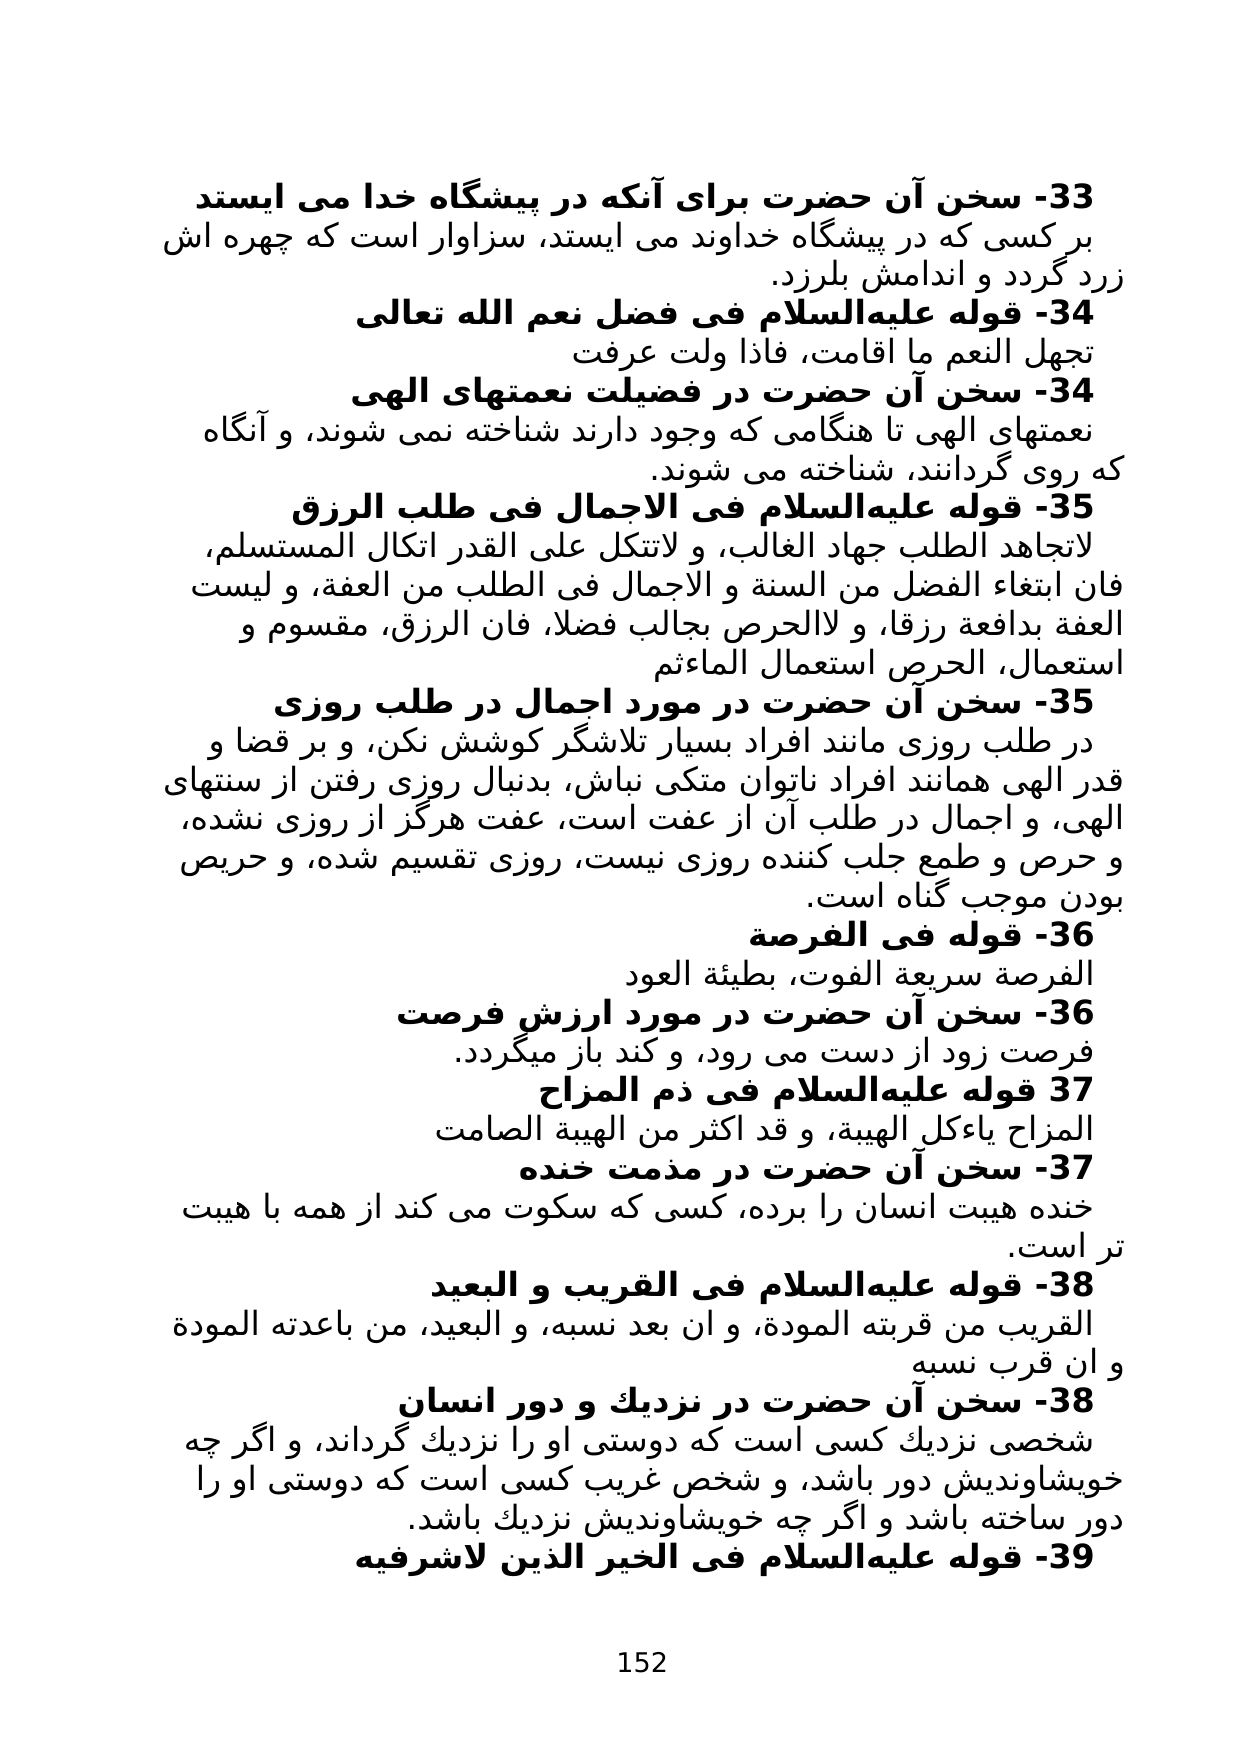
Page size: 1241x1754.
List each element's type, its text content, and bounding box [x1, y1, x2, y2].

text 36- سخن آن حضرت در مورد ارزش فرصت [159, 993, 1125, 1032]
text تجهل النعم ما اقامت، فاذا ولت عرفت [159, 333, 1125, 371]
text المزاح ياءكل الهيبة، و قد اكثر من الهيبة الصامت [159, 1110, 1125, 1148]
text بر كسى كه در پيشگاه خداوند مى ايستد، سزاوار است كه چهره اش زرد گردد و اندامش بلرزد. [159, 216, 1125, 294]
text خنده هيبت انسان را برده، كسى كه سكوت مى كند از همه با هيبت تر است. [159, 1187, 1125, 1265]
text 38- سخن آن حضرت در نزديك و دور انسان [159, 1382, 1125, 1421]
text 36- قوله فى الفرصة [159, 915, 1125, 954]
text 34- سخن آن حضرت در فضيلت نعمتهاى الهى [159, 371, 1125, 410]
text 37 قوله عليه‌السلام فى ذم المزاح [159, 1071, 1125, 1110]
text 35- سخن آن حضرت در مورد اجمال در طلب روزى [159, 682, 1125, 721]
text 33- سخن آن حضرت براى آنكه در پيشگاه خدا مى ايستد [159, 177, 1125, 216]
text 34- قوله عليه‌السلام فى فضل نعم الله تعالى [159, 294, 1125, 333]
text الفرصة سريعة الفوت، بطيئة العود [159, 954, 1125, 993]
text نعمتهاى الهى تا هنگامى كه وجود دارند شناخته نمى شوند، و آنگاه كه روى گردانند، شناخته مى شوند. [159, 410, 1125, 488]
text 38- قوله عليه‌السلام فى القريب و البعيد [159, 1265, 1125, 1304]
text 39- قوله عليه‌السلام فى الخير الذين لاشرفيه [159, 1537, 1125, 1576]
text لاتجاهد الطلب جهاد الغالب، و لاتتكل على القدر اتكال المستسلم، فان ابتغاء الفضل من السنة و الاجمال فى الطلب من العفة، و ليست العفة بدافعة رزقا، و لاالحرص بجالب فضلا، فان الرزق، مقسوم و استعمال، الحرص استعمال الماءثم [159, 527, 1125, 682]
text 35- قوله عليه‌السلام فى الاجمال فى طلب الرزق [159, 488, 1125, 527]
text در طلب روزى مانند افراد بسيار تلاشگر كوشش نكن، و بر قضا و قدر الهى همانند افراد ناتوان متكى نباش، بدنبال روزى رفتن از سنتهاى الهى، و اجمال در طلب آن از عفت است، عفت هرگز از روزى نشده، و حرص و طمع جلب كننده روزى نيست، روزى تقسيم شده، و حريص بودن موجب گناه است. [159, 721, 1125, 915]
text 37- سخن آن حضرت در مذمت خنده [159, 1148, 1125, 1187]
text فرصت زود از دست مى رود، و كند باز ميگردد. [159, 1032, 1125, 1071]
text القريب من قربته المودة، و ان بعد نسبه، و البعيد، من باعدته المودة و ان قرب نسبه [159, 1304, 1125, 1382]
text شخصى نزديك كسى است كه دوستى او را نزديك گرداند، و اگر چه خويشاونديش دور باشد، و شخص غريب كسى است كه دوستى او را دور ساخته باشد و اگر چه خويشاونديش نزديك باشد. [159, 1421, 1125, 1537]
